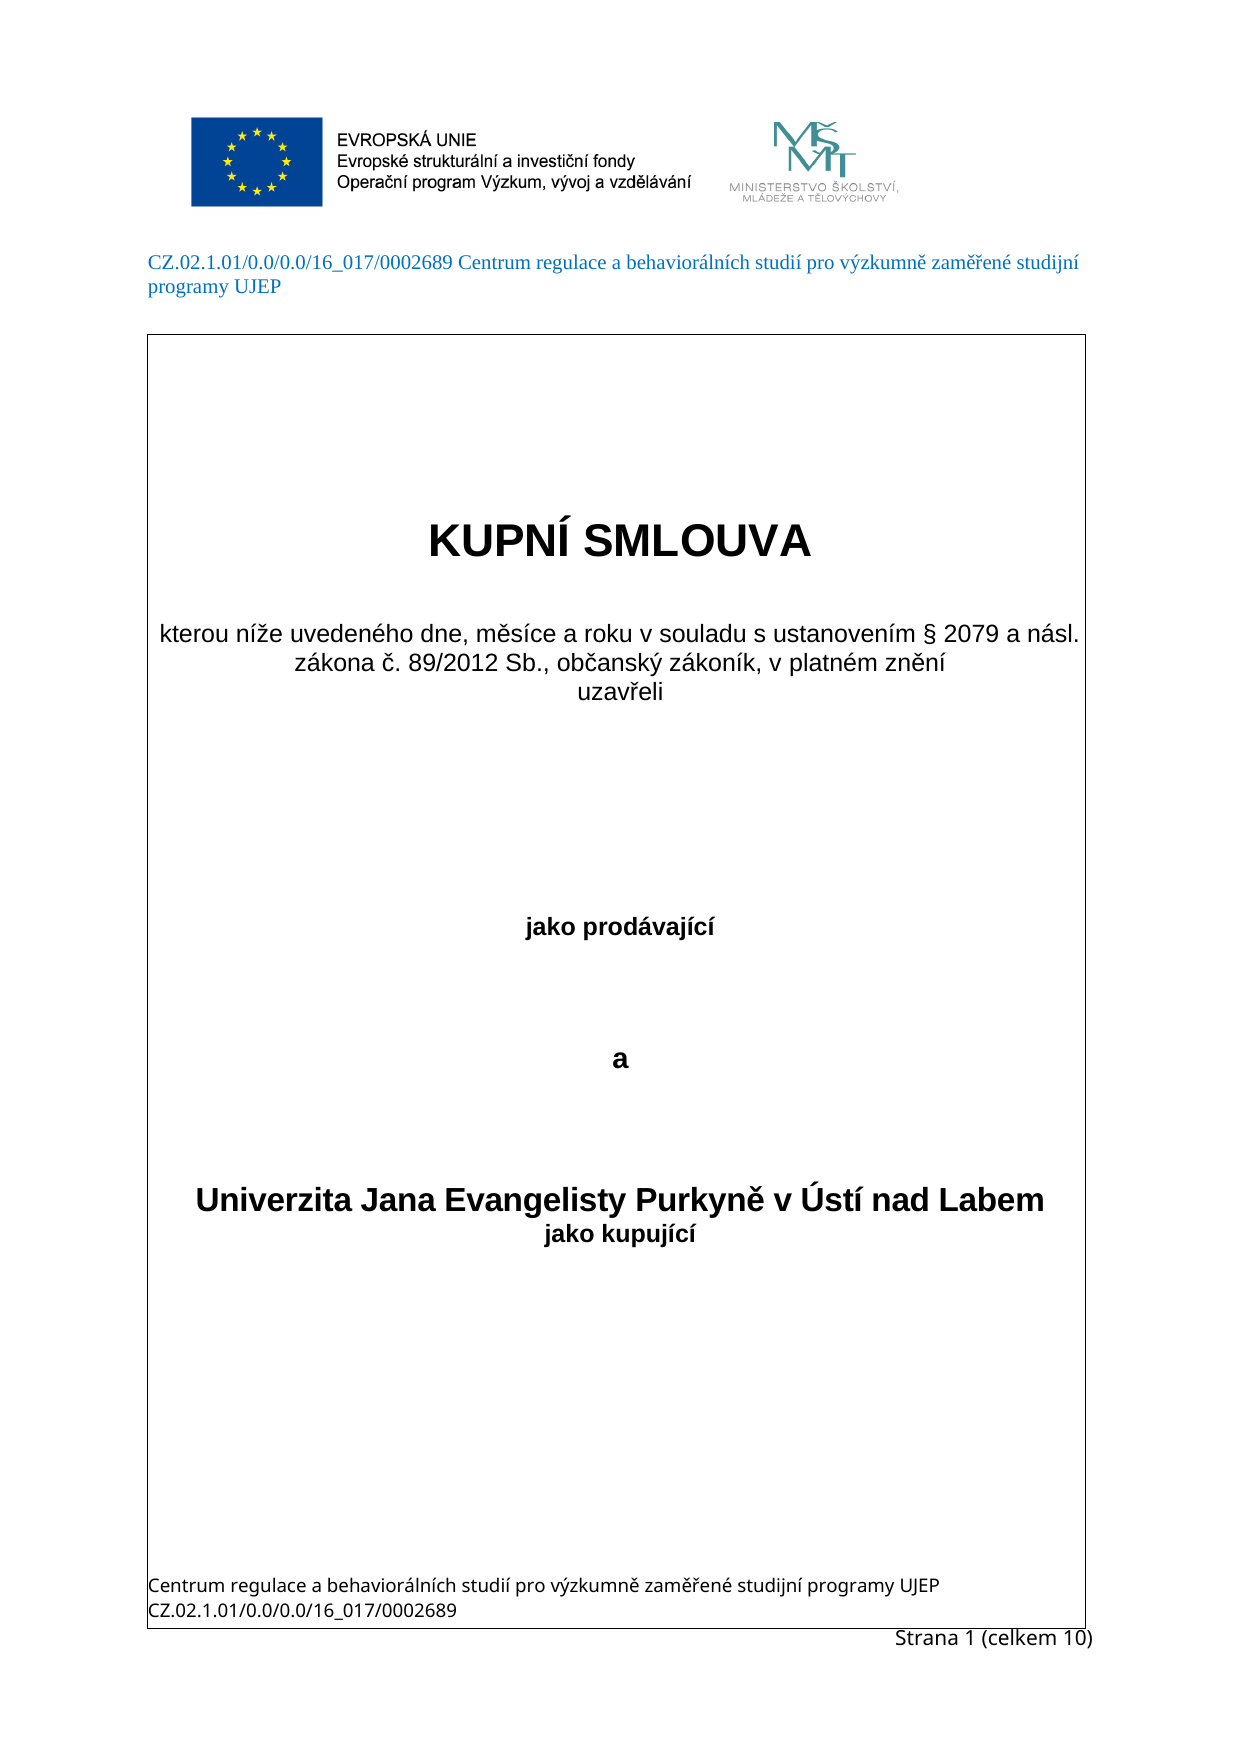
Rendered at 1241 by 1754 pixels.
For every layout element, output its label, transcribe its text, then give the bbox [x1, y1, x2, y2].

text kupní SMLOUVa [148, 514, 1085, 567]
text jako kupující [148, 1219, 1085, 1247]
text a [148, 1041, 1085, 1075]
text uzavřeli [148, 677, 1085, 706]
picture [147, 73, 942, 250]
text kterou níže uvedeného dne, měsíce a roku v souladu s ustanovením § 2079 a násl. zákona č. 89/2012 Sb., občanský zákoník, v platném znění [148, 619, 1085, 677]
text jako prodávající [148, 912, 1085, 941]
text Univerzita Jana Evangelisty Purkyně v Ústí nad Labem [148, 1180, 1085, 1219]
